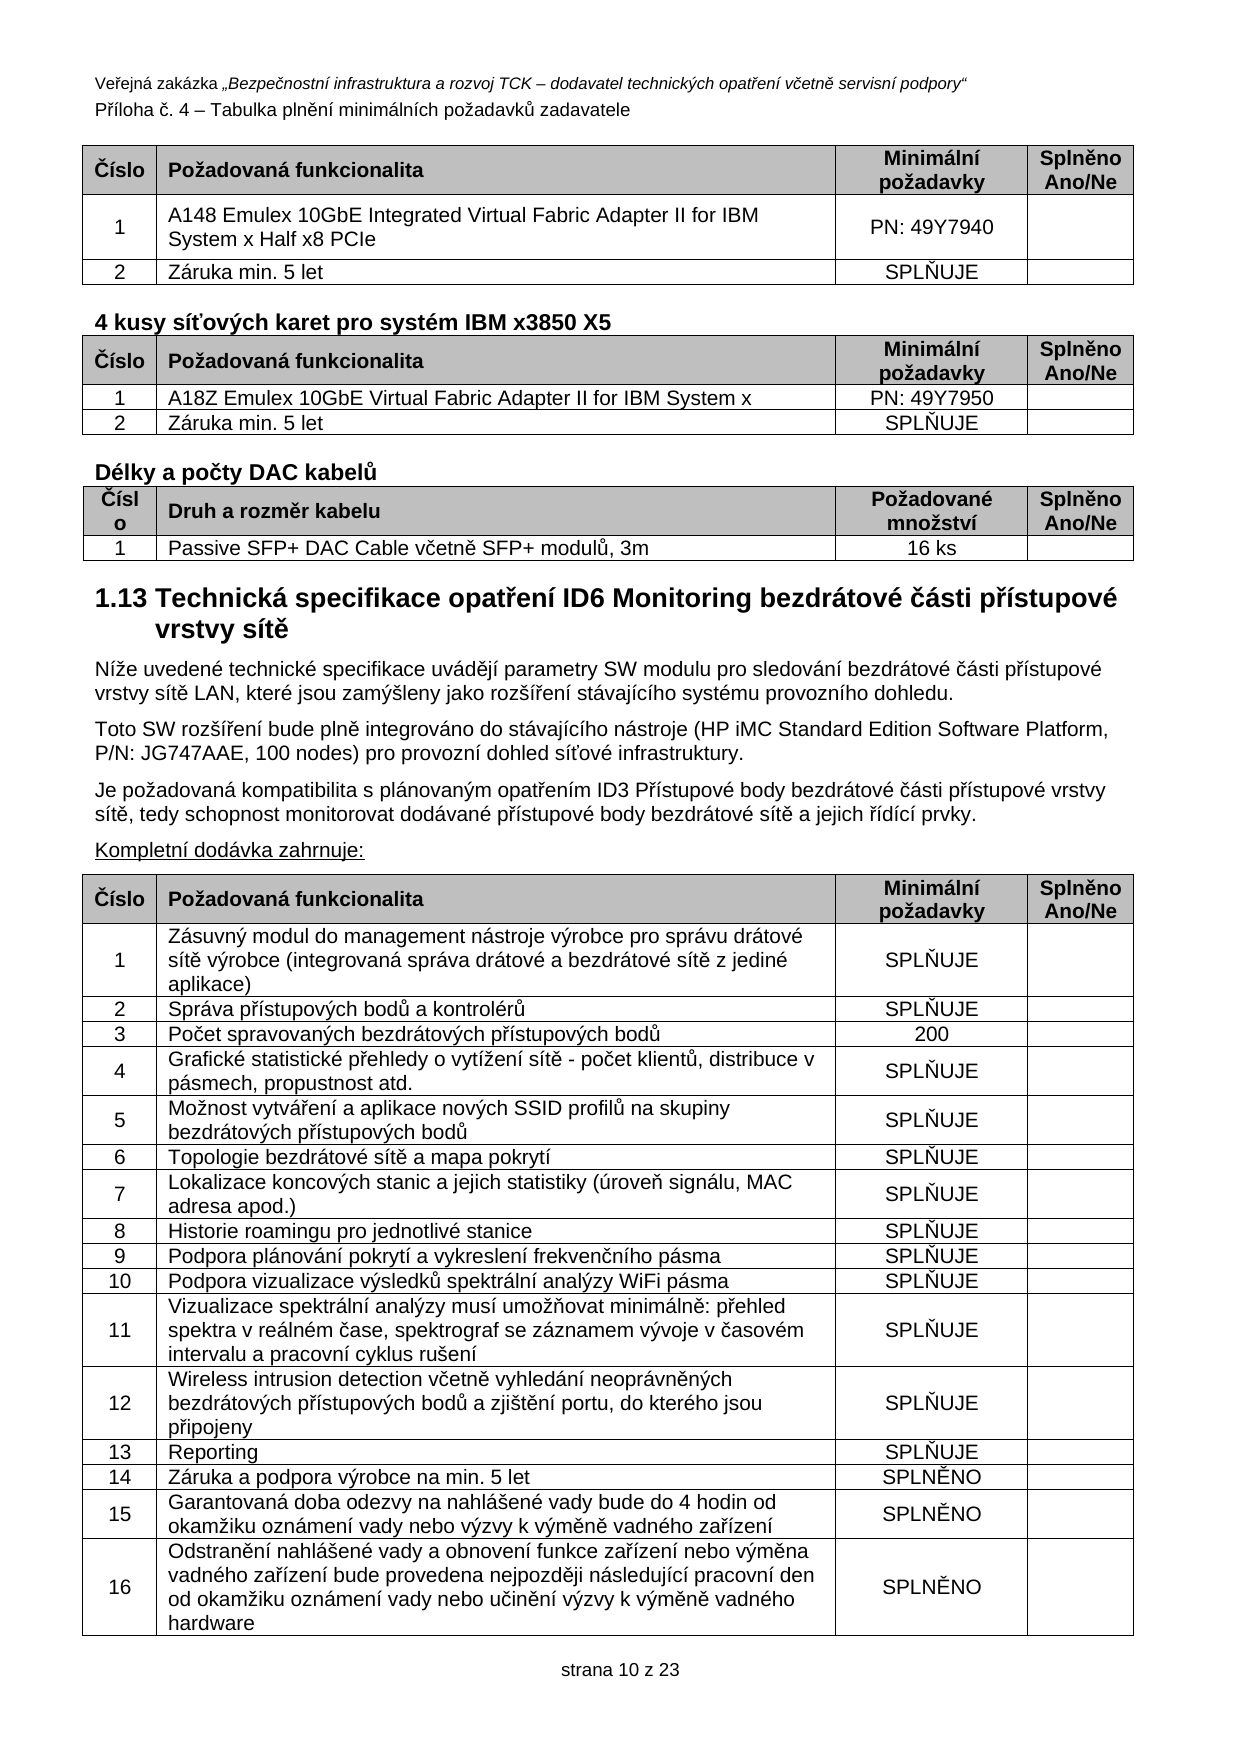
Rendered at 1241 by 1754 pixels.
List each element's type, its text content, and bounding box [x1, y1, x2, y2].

table_header Požadovaná funkcionalita [157, 146, 835, 194]
table_cell [1028, 1440, 1133, 1464]
table_cell Záruka min. 5 let [157, 260, 835, 284]
table_cell [1028, 1269, 1133, 1293]
table_cell SPLŇUJE [836, 997, 1027, 1021]
table_cell SPLNĚNO [836, 1539, 1027, 1635]
table_cell Garantovaná doba odezvy na nahlášené vady bude do 4 hodin od okamžiku oznámení vady nebo výzvy k výměně vadného zařízení [157, 1490, 835, 1538]
table_cell SPLŇUJE [836, 1145, 1027, 1169]
table_cell 2 [83, 997, 156, 1021]
table_cell Podpora vizualizace výsledků spektrální analýzy WiFi pásma [157, 1269, 835, 1293]
text Toto SW rozšíření bude plně integrováno do stávajícího nástroje (HP iMC Standard Edition Software Platform, P/N: JG747AAE, 100 nodes) pro provozní dohled síťové infrastruktury. [94, 717, 1146, 765]
table_cell Wireless intrusion detection včetně vyhledání neoprávněných bezdrátových přístupových bodů a zjištění portu, do kterého jsou připojeny [157, 1367, 835, 1439]
table_header Minimální požadavky [836, 146, 1027, 194]
table_cell PN: 49Y7950 [836, 385, 1027, 409]
table_header Číslo [84, 487, 156, 535]
table_cell SPLŇUJE [836, 1170, 1027, 1218]
table_cell 15 [83, 1490, 156, 1538]
table_cell [1028, 1244, 1133, 1268]
table_header Minimální požadavky [836, 336, 1027, 384]
table_cell [1028, 536, 1133, 560]
table_cell 1 [83, 195, 156, 259]
table_cell [1028, 1145, 1133, 1169]
table_cell 13 [83, 1440, 156, 1464]
table_header Číslo [83, 336, 156, 384]
table_header Číslo [83, 146, 156, 194]
table_header Splněno Ano/Ne [1028, 336, 1133, 384]
table_cell 200 [836, 1022, 1027, 1046]
table_cell Zásuvný modul do management nástroje výrobce pro správu drátové sítě výrobce (integrovaná správa drátové a bezdrátové sítě z jediné aplikace) [157, 924, 835, 996]
table_cell SPLŇUJE [836, 1294, 1027, 1366]
table_cell 9 [83, 1244, 156, 1268]
table_header Splněno Ano/Ne [1028, 146, 1133, 194]
table_cell [1028, 1022, 1133, 1046]
table_cell SPLŇUJE [836, 410, 1027, 434]
table_cell [1028, 1465, 1133, 1489]
text Délky a počty DAC kabelů [94, 459, 1146, 486]
table_cell 1 [83, 385, 156, 409]
table_cell Správa přístupových bodů a kontrolérů [157, 997, 835, 1021]
table_header Požadovaná funkcionalita [157, 336, 835, 384]
table_header Minimální požadavky [836, 875, 1027, 923]
table_cell 2 [83, 260, 156, 284]
table_cell [1028, 385, 1133, 409]
table_cell 16 [83, 1539, 156, 1635]
table_header Druh a rozměr kabelu [157, 487, 835, 535]
table_cell [1028, 1047, 1133, 1095]
table_cell SPLŇUJE [836, 260, 1027, 284]
table_header Splněno Ano/Ne [1028, 487, 1133, 535]
table_cell Možnost vytváření a aplikace nových SSID profilů na skupiny bezdrátových přístupových bodů [157, 1096, 835, 1144]
table_cell Topologie bezdrátové sítě a mapa pokrytí [157, 1145, 835, 1169]
table_cell SPLŇUJE [836, 1440, 1027, 1464]
table_cell 6 [83, 1145, 156, 1169]
table_cell 3 [83, 1022, 156, 1046]
table_cell SPLŇUJE [836, 1219, 1027, 1243]
table_cell SPLŇUJE [836, 1367, 1027, 1439]
table_cell SPLŇUJE [836, 924, 1027, 996]
text Je požadovaná kompatibilita s plánovaným opatřením ID3 Přístupové body bezdrátové části přístupové vrstvy sítě, tedy schopnost monitorovat dodávané přístupové body bezdrátové sítě a jejich řídící prvky. [94, 777, 1146, 825]
table_cell 16 ks [836, 536, 1027, 560]
table_cell SPLŇUJE [836, 1096, 1027, 1144]
table_cell 4 [83, 1047, 156, 1095]
table_cell 14 [83, 1465, 156, 1489]
table_cell SPLNĚNO [836, 1465, 1027, 1489]
table_cell PN: 49Y7940 [836, 195, 1027, 259]
table_cell [1028, 1170, 1133, 1218]
table_cell [1028, 1367, 1133, 1439]
table_cell [1028, 1096, 1133, 1144]
table_cell [1028, 260, 1133, 284]
table_header Požadované množství [836, 487, 1027, 535]
table_header Splněno Ano/Ne [1028, 875, 1133, 923]
table_cell 2 [83, 410, 156, 434]
table_cell 11 [83, 1294, 156, 1366]
table_cell 5 [83, 1096, 156, 1144]
table_cell [1028, 997, 1133, 1021]
table_cell 1 [84, 536, 156, 560]
table_cell SPLNĚNO [836, 1490, 1027, 1538]
table_cell [1028, 195, 1133, 259]
text Níže uvedené technické specifikace uvádějí parametry SW modulu pro sledování bezdrátové části přístupové vrstvy sítě LAN, které jsou zamýšleny jako rozšíření stávajícího systému provozního dohledu. [94, 657, 1146, 704]
table_cell 7 [83, 1170, 156, 1218]
table_cell [1028, 410, 1133, 434]
table_cell [1028, 924, 1133, 996]
table_cell Passive SFP+ DAC Cable včetně SFP+ modulů, 3m [157, 536, 835, 560]
table_cell Reporting [157, 1440, 835, 1464]
table_cell A18Z Emulex 10GbE Virtual Fabric Adapter II for IBM System x [157, 385, 835, 409]
table_cell [1028, 1219, 1133, 1243]
table_cell Odstranění nahlášené vady a obnovení funkce zařízení nebo výměna vadného zařízení bude provedena nejpozději následující pracovní den od okamžiku oznámení vady nebo učinění výzvy k výměně vadného hardware [157, 1539, 835, 1635]
table_cell Lokalizace koncových stanic a jejich statistiky (úroveň signálu, MAC adresa apod.) [157, 1170, 835, 1218]
table_cell Vizualizace spektrální analýzy musí umožňovat minimálně: přehled spektra v reálném čase, spektrograf se záznamem vývoje v časovém intervalu a pracovní cyklus rušení [157, 1294, 835, 1366]
table_cell [1028, 1490, 1133, 1538]
table_cell 8 [83, 1219, 156, 1243]
table_cell Podpora plánování pokrytí a vykreslení frekvenčního pásma [157, 1244, 835, 1268]
table_cell 12 [83, 1367, 156, 1439]
table_header Číslo [83, 875, 156, 923]
table_cell Počet spravovaných bezdrátových přístupových bodů [157, 1022, 835, 1046]
table_cell A148 Emulex 10GbE Integrated Virtual Fabric Adapter II for IBM System x Half x8 PCIe [157, 195, 835, 259]
table_cell 1 [83, 924, 156, 996]
text Kompletní dodávka zahrnuje: [94, 838, 1146, 862]
table_cell [1028, 1294, 1133, 1366]
table_cell SPLŇUJE [836, 1244, 1027, 1268]
table_header Požadovaná funkcionalita [157, 875, 835, 923]
table_cell SPLŇUJE [836, 1047, 1027, 1095]
table_cell SPLŇUJE [836, 1269, 1027, 1293]
table_cell [1028, 1539, 1133, 1635]
table_cell Záruka min. 5 let [157, 410, 835, 434]
table_cell Záruka a podpora výrobce na min. 5 let [157, 1465, 835, 1489]
table_cell Historie roamingu pro jednotlivé stanice [157, 1219, 835, 1243]
table_cell 10 [83, 1269, 156, 1293]
subtitle Technická specifikace opatření ID6 Monitoring bezdrátové části přístupové vrstvy sítě [94, 582, 1146, 644]
text 4 kusy síťových karet pro systém IBM x3850 X5 [94, 309, 1146, 335]
table_cell Grafické statistické přehledy o vytížení sítě - počet klientů, distribuce v pásmech, propustnost atd. [157, 1047, 835, 1095]
